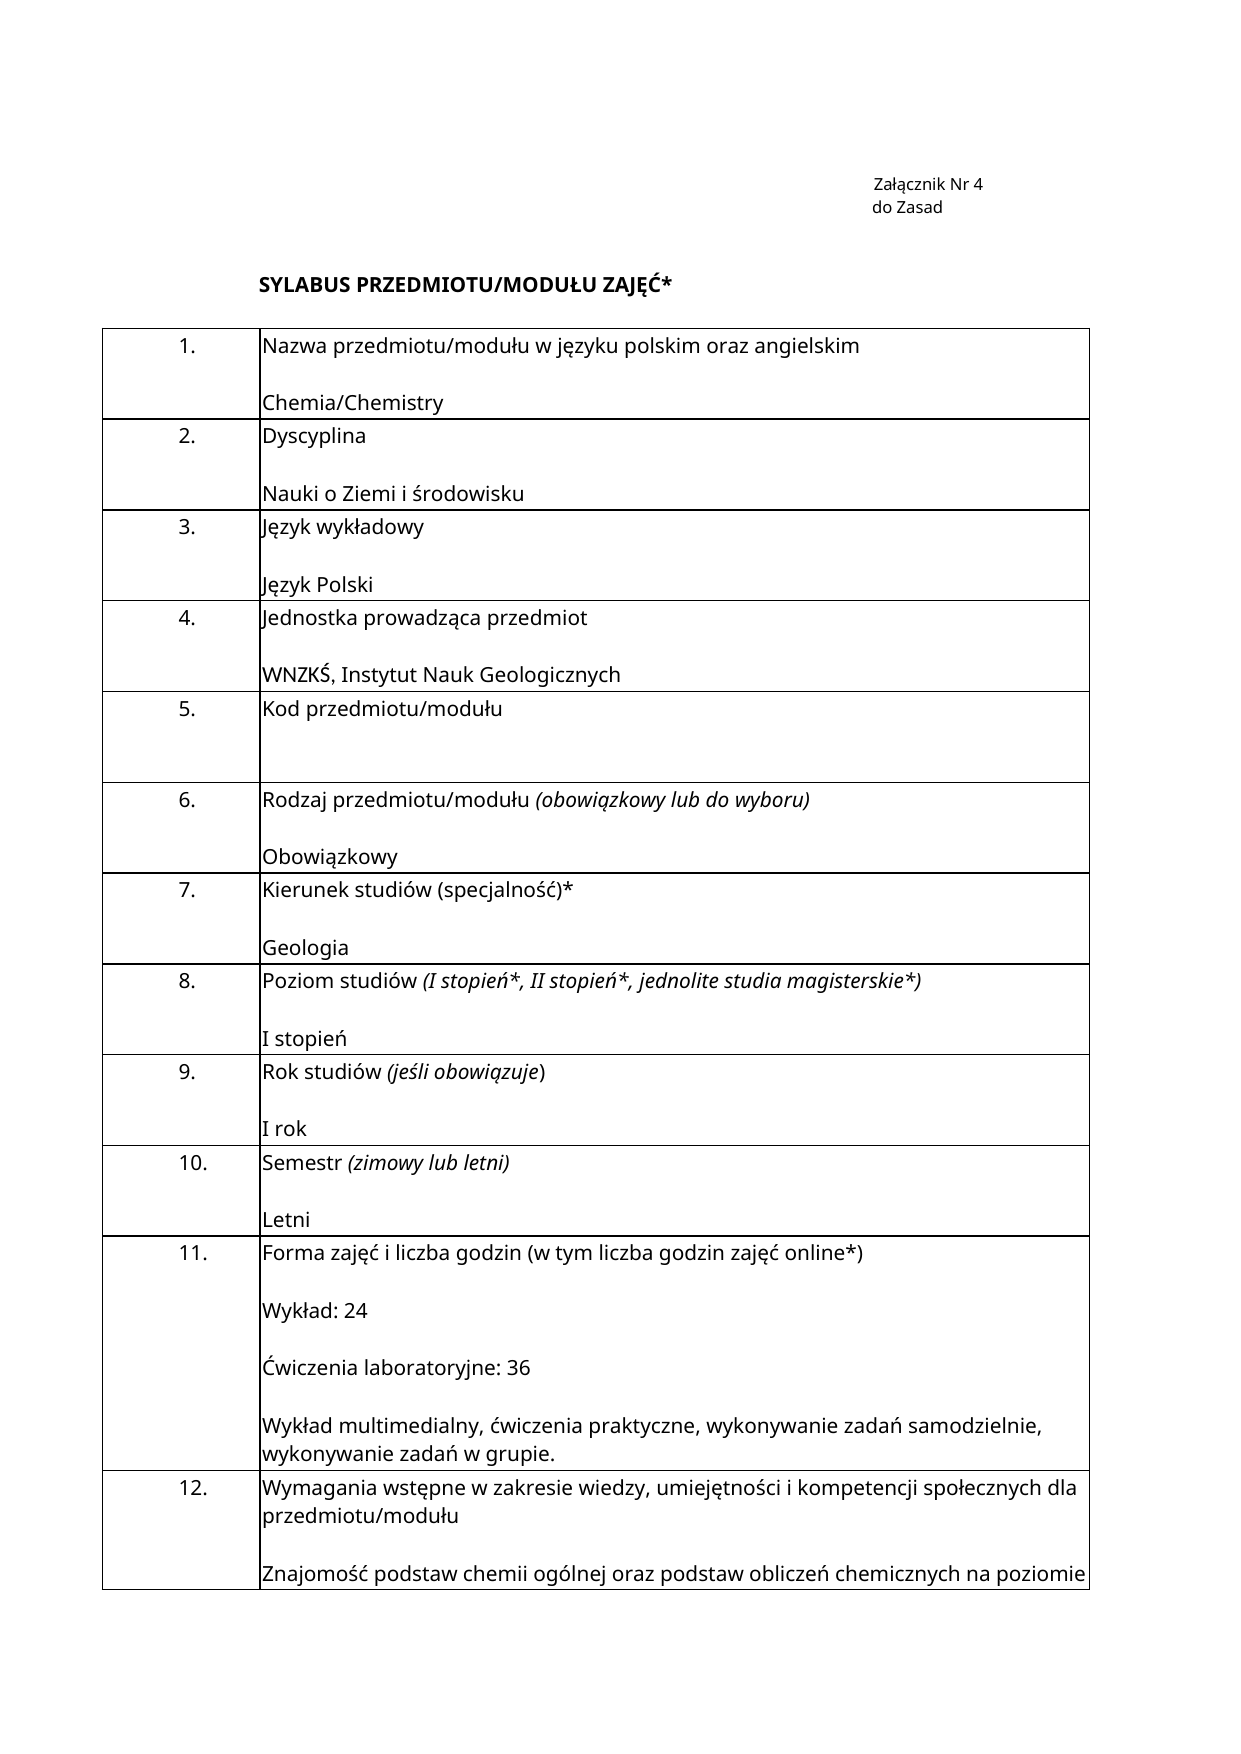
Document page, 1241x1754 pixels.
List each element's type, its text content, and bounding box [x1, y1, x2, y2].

table_header [103, 329, 259, 418]
table_cell [103, 1237, 259, 1469]
table_cell [103, 420, 259, 509]
text Załącznik Nr 4 [873, 173, 1120, 195]
table_cell Kierunek studiów (specjalność)* Geologia [261, 874, 1089, 963]
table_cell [261, 1471, 1089, 1589]
table_cell [103, 692, 259, 782]
table_cell [103, 1471, 259, 1589]
table_cell Poziom studiów (I stopień*, II stopień*, jednolite studia magisterskie*) I stopień [261, 965, 1089, 1054]
table_cell [103, 965, 259, 1054]
table_cell Rodzaj przedmiotu/modułu (obowiązkowy lub do wyboru) Obowiązkowy [261, 783, 1089, 872]
table_cell [103, 1055, 259, 1144]
table_cell [103, 783, 259, 872]
table_cell Semestr (zimowy lub letni) Letni [261, 1146, 1089, 1235]
text SYLABUS PRZEDMIOTU/MODUŁU ZAJĘĆ* [91, 270, 1090, 298]
table_cell [103, 874, 259, 963]
table_cell Kod przedmiotu/modułu [261, 692, 1089, 782]
text do Zasad [812, 195, 1120, 218]
table_cell Rok studiów (jeśli obowiązuje) I rok [261, 1055, 1089, 1144]
table_cell [103, 1146, 259, 1235]
table_cell Forma zajęć i liczba godzin (w tym liczba godzin zajęć online*) Wykład: 24 Ćwiczenia laboratoryjne: 36 Wykład multimedialny, ćwiczenia praktyczne, wykonywanie zadań samodzielnie, wykonywanie zadań w grupie. [261, 1237, 1089, 1469]
table_cell Język wykładowy Język Polski [261, 511, 1089, 600]
table_cell [103, 511, 259, 600]
table_header Nazwa przedmiotu/modułu w języku polskim oraz angielskim Chemia/Chemistry [261, 329, 1089, 418]
table_cell [103, 601, 259, 691]
table_cell Jednostka prowadząca przedmiot WNZKŚ, Instytut Nauk Geologicznych [261, 601, 1089, 691]
table_cell Dyscyplina Nauki o Ziemi i środowisku [261, 420, 1089, 509]
